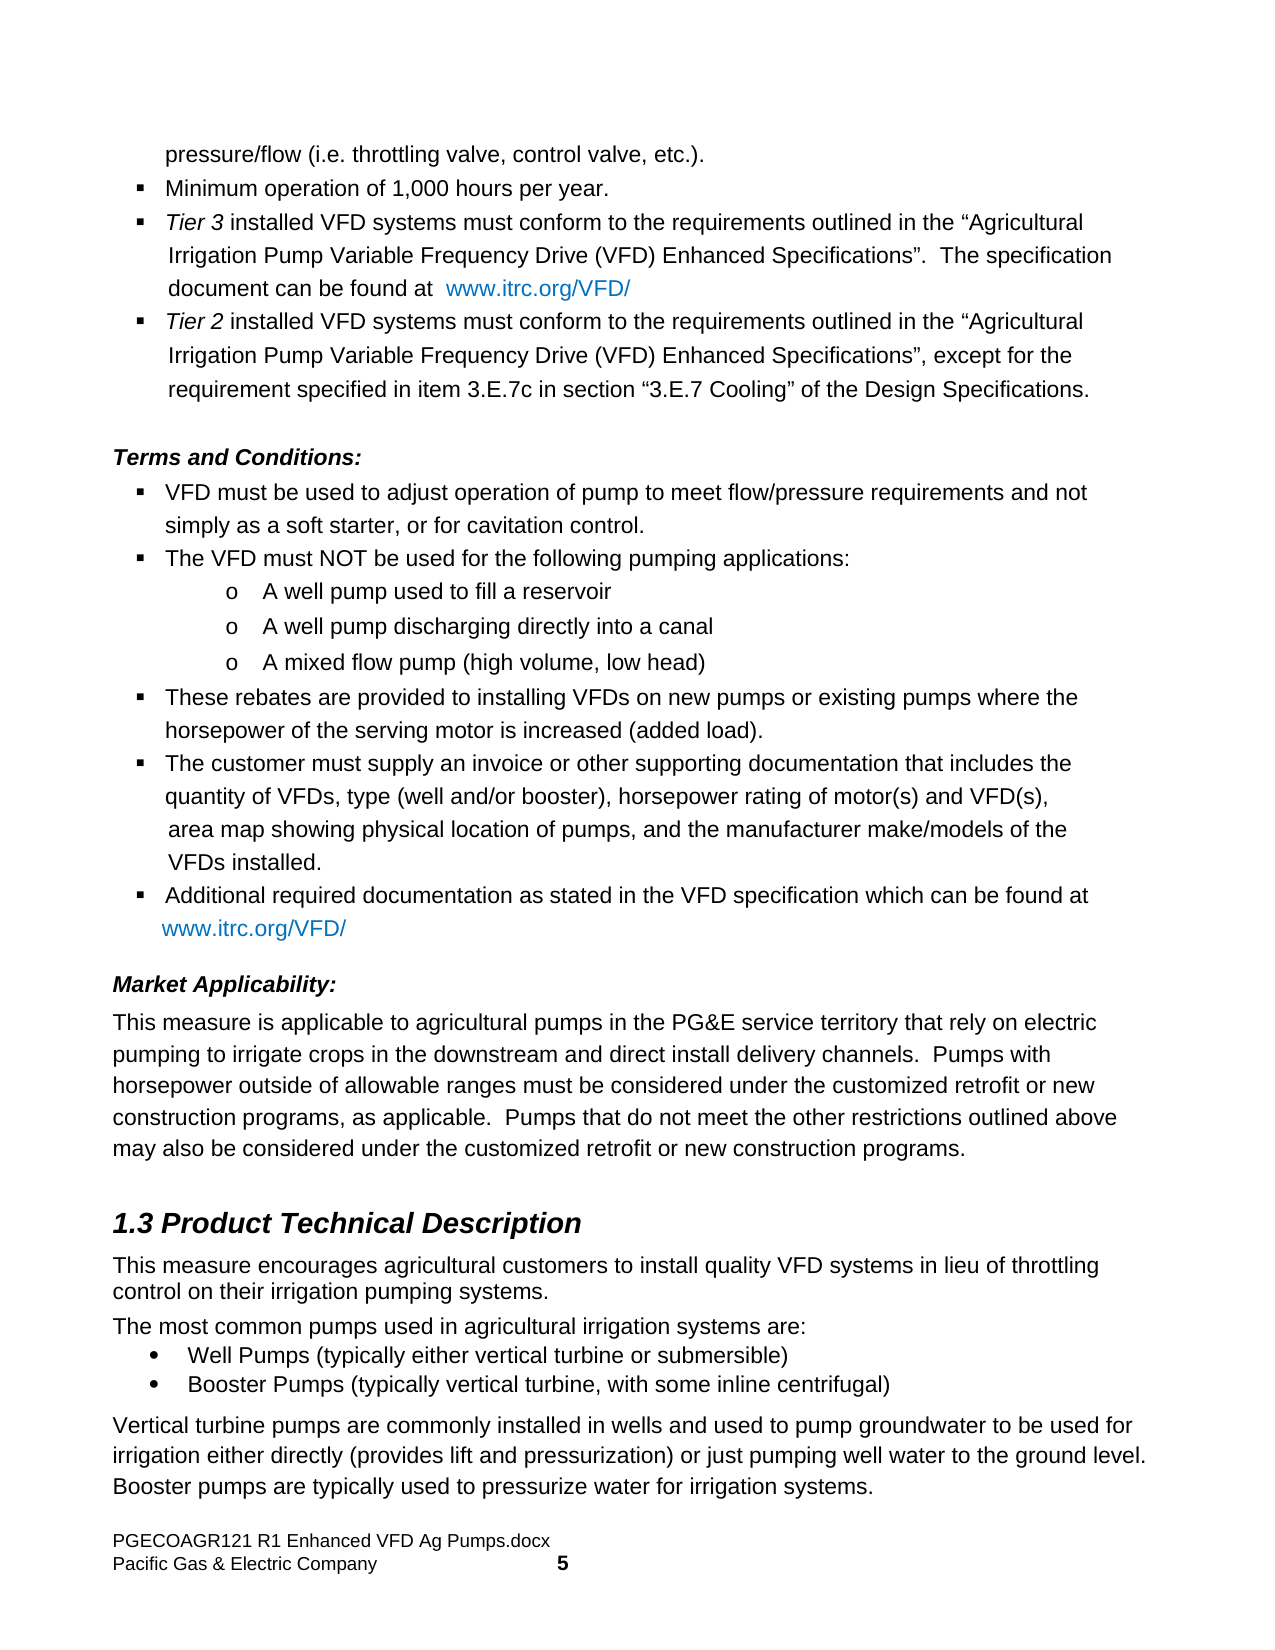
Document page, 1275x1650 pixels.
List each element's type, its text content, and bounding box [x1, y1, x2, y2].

list A mixed flow pump (high volume, low head) [225, 649, 1153, 677]
list Booster Pumps (typically vertical turbine, with some inline centrifugal) [150, 1371, 1153, 1397]
text requirement specified in item 3.E.7c in section “3.E.7 Cooling” of the Design Specifications. [142, 376, 1153, 402]
text This measure encourages agricultural customers to install quality VFD systems in lieu of throttling control on their irrigation pumping systems. [112, 1252, 1153, 1304]
list The customer must supply an invoice or other supporting documentation that includes the quantity of VFDs, type (well and/or booster), horsepower rating of motor(s) and VFD(s), [135, 750, 1153, 809]
text document can be found at www.itrc.org/VFD/ [142, 275, 1153, 301]
text VFDs installed. [142, 849, 1153, 875]
list The VFD must NOT be used for the following pumping applications: [135, 545, 1153, 571]
text Terms and Conditions: [112, 444, 1153, 471]
list Tier 3 installed VFD systems must conform to the requirements outlined in the “Agricultural [135, 209, 1153, 235]
text Booster pumps are typically used to pressurize water for irrigation systems. [112, 1473, 1153, 1499]
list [135, 141, 1153, 167]
list A well pump used to fill a reservoir [225, 578, 1153, 606]
list VFD must be used to adjust operation of pump to meet flow/pressure requirements and not simply as a soft starter, or for cavitation control. [135, 479, 1153, 538]
text Irrigation Pump Variable Frequency Drive (VFD) Enhanced Specifications”, except for the [142, 342, 1153, 368]
subtitle 1.3 Product Technical Description [112, 1206, 1153, 1239]
list These rebates are provided to installing VFDs on new pumps or existing pumps where the horsepower of the serving motor is increased (added load). [135, 684, 1153, 743]
text www.itrc.org/VFD/ [142, 914, 1153, 941]
list Additional required documentation as stated in the VFD specification which can be found at [135, 882, 1153, 908]
text Vertical turbine pumps are commonly installed in wells and used to pump groundwater to be used for irrigation either directly (provides lift and pressurization) or just pumping well water to the ground level. [112, 1412, 1153, 1469]
text Market Applicability: [112, 971, 1153, 998]
text The most common pumps used in agricultural irrigation systems are: [112, 1313, 1153, 1339]
list A well pump discharging directly into a canal [225, 613, 1153, 642]
list Minimum operation of 1,000 hours per year. [135, 175, 1153, 201]
text area map showing physical location of pumps, and the manufacturer make/models of the [142, 816, 1153, 842]
list Tier 2 installed VFD systems must conform to the requirements outlined in the “Agricultural [135, 308, 1153, 334]
text This measure is applicable to agricultural pumps in the PG&E service territory that rely on electric pumping to irrigate crops in the downstream and direct install delivery channels. Pumps with horsepower outside of allowable ranges must be considered under the customized retrofit or new construction programs, as applicable. Pumps that do not meet the other restrictions outlined above may also be considered under the customized retrofit or new construction programs. [112, 1009, 1153, 1162]
list Well Pumps (typically either vertical turbine or submersible) [150, 1342, 1153, 1368]
text Irrigation Pump Variable Frequency Drive (VFD) Enhanced Specifications”. The specification [142, 242, 1153, 268]
